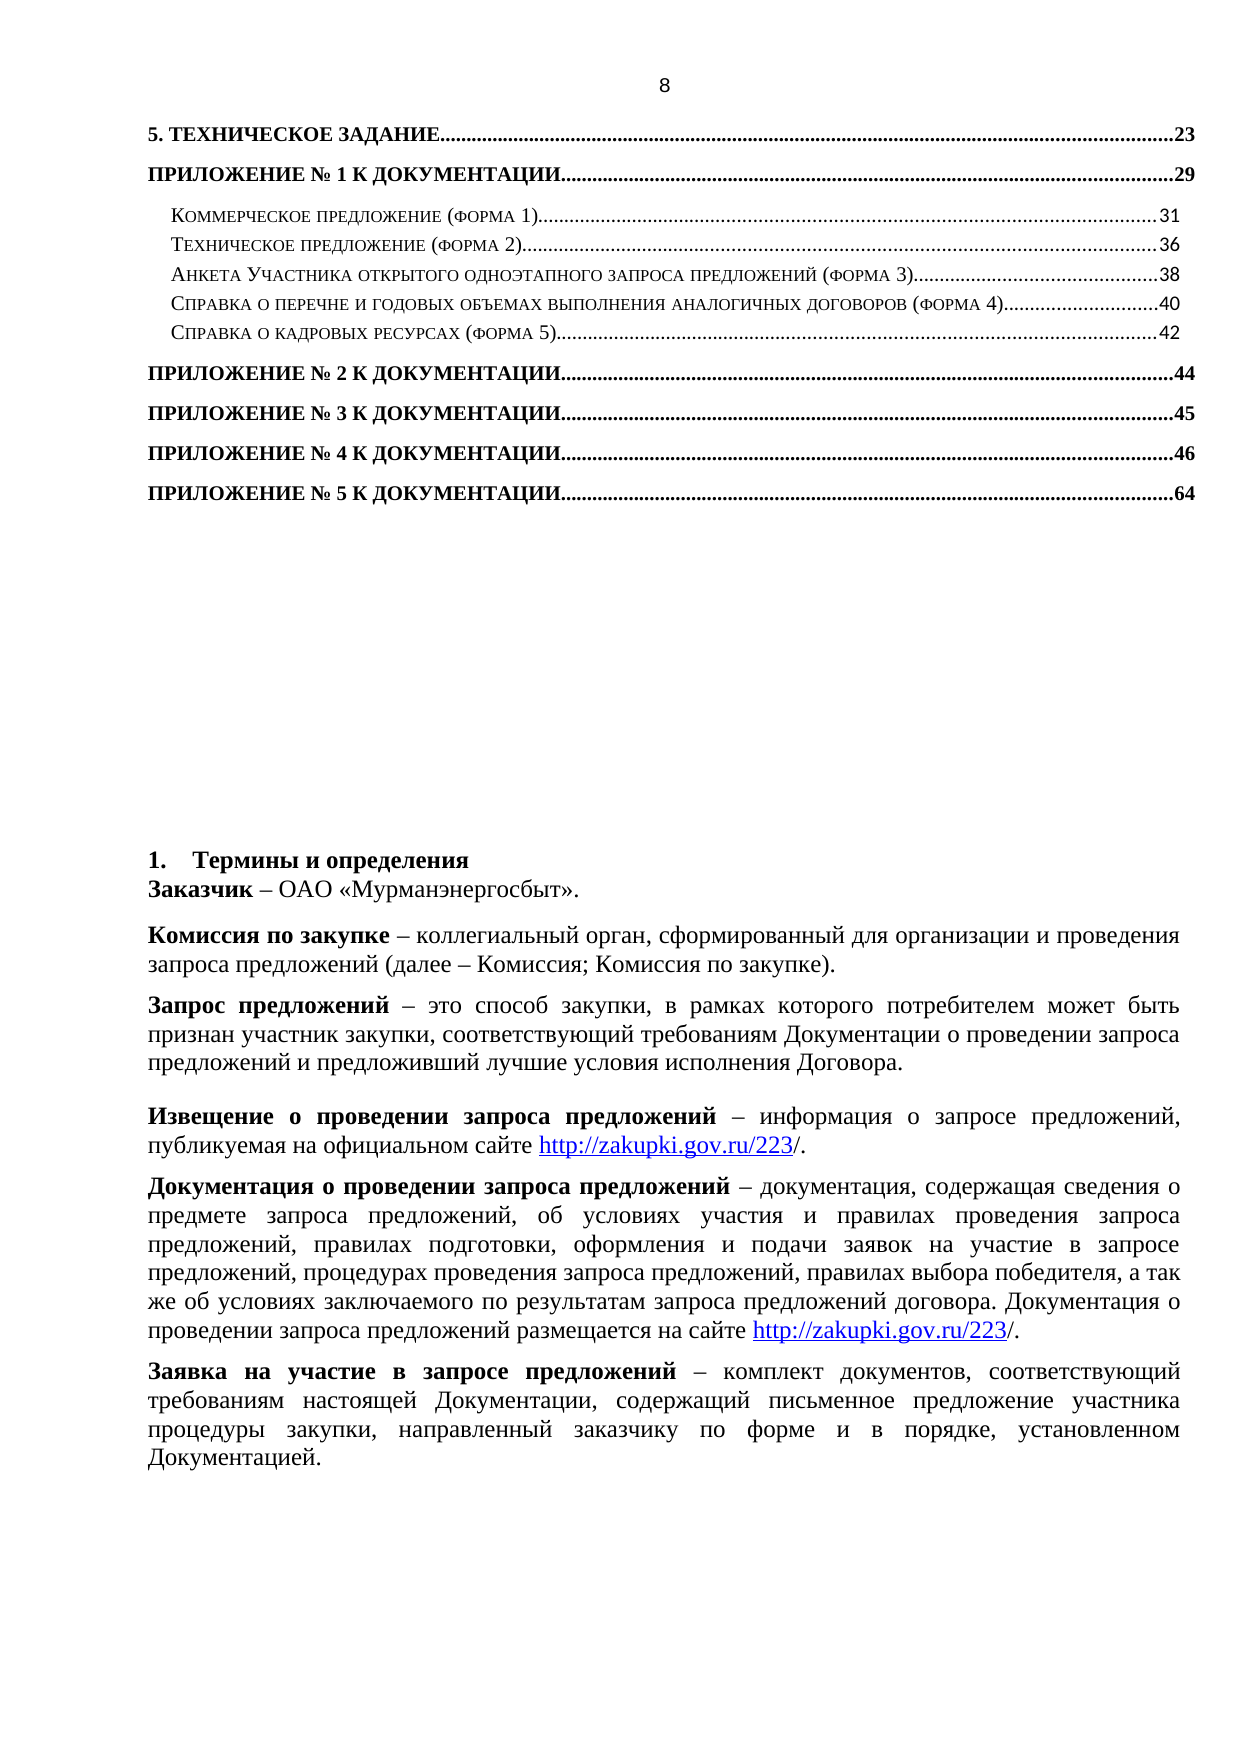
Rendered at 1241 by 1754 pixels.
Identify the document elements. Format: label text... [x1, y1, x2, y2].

text Справка о кадровых ресурсах (форма 5) 42 [171, 319, 1181, 344]
text 5. Техническое задание 23 [148, 122, 1181, 146]
text Запрос предложений – это способ закупки, в рамках которого потребителем может быть признан участник закупки, соответствующий требованиям Документации о проведении запроса предложений и предложивший лучшие условия исполнения Договора. [148, 990, 1181, 1076]
text Приложение № 1 к Документации 29 [148, 162, 1181, 186]
text Приложение № 5 к Документации 64 [148, 481, 1181, 505]
text Заказчик – ОАО «Мурманэнергосбыт». [148, 874, 1181, 903]
text Техническое предложение (форма 2) 36 [171, 232, 1181, 257]
text Приложение № 4 к Документации 46 [148, 441, 1181, 465]
text Заявка на участие в запросе предложений – комплект документов, соответствующий требованиям настоящей Документации, содержащий письменное предложение участника процедуры закупки, направленный заказчику по форме и в порядке, установленном Документацией. [148, 1356, 1181, 1471]
text Документация о проведении запроса предложений – документация, содержащая сведения о предмете запроса предложений, об условиях участия и правилах проведения запроса предложений, правилах подготовки, оформления и подачи заявок на участие в запросе предложений, процедурах проведения запроса предложений, правилах выбора победителя, а так же об условиях заключаемого по результатам запроса предложений договора. Документация о проведении запроса предложений размещается на сайте http://zakupki.gov.ru/223/. [148, 1171, 1181, 1344]
text Приложение № 3 к Документации 45 [148, 401, 1181, 425]
list Термины и определения [148, 846, 1181, 874]
text Коммерческое предложение (форма 1) 31 [171, 202, 1181, 228]
text Комиссия по закупке – коллегиальный орган, сформированный для организации и проведения запроса предложений (далее – Комиссия; Комиссия по закупке). [148, 920, 1181, 977]
text Приложение № 2 к Документации 44 [148, 361, 1181, 385]
text Анкета Участника открытого одноэтапного запроса предложений (форма 3) 38 [171, 261, 1181, 286]
text Извещение о проведении запроса предложений – информация о запросе предложений, публикуемая на официальном сайте http://zakupki.gov.ru/223/. [148, 1101, 1181, 1159]
text Справка о перечне и годовых объемах выполнения аналогичных договоров (форма 4) 40 [171, 290, 1181, 315]
